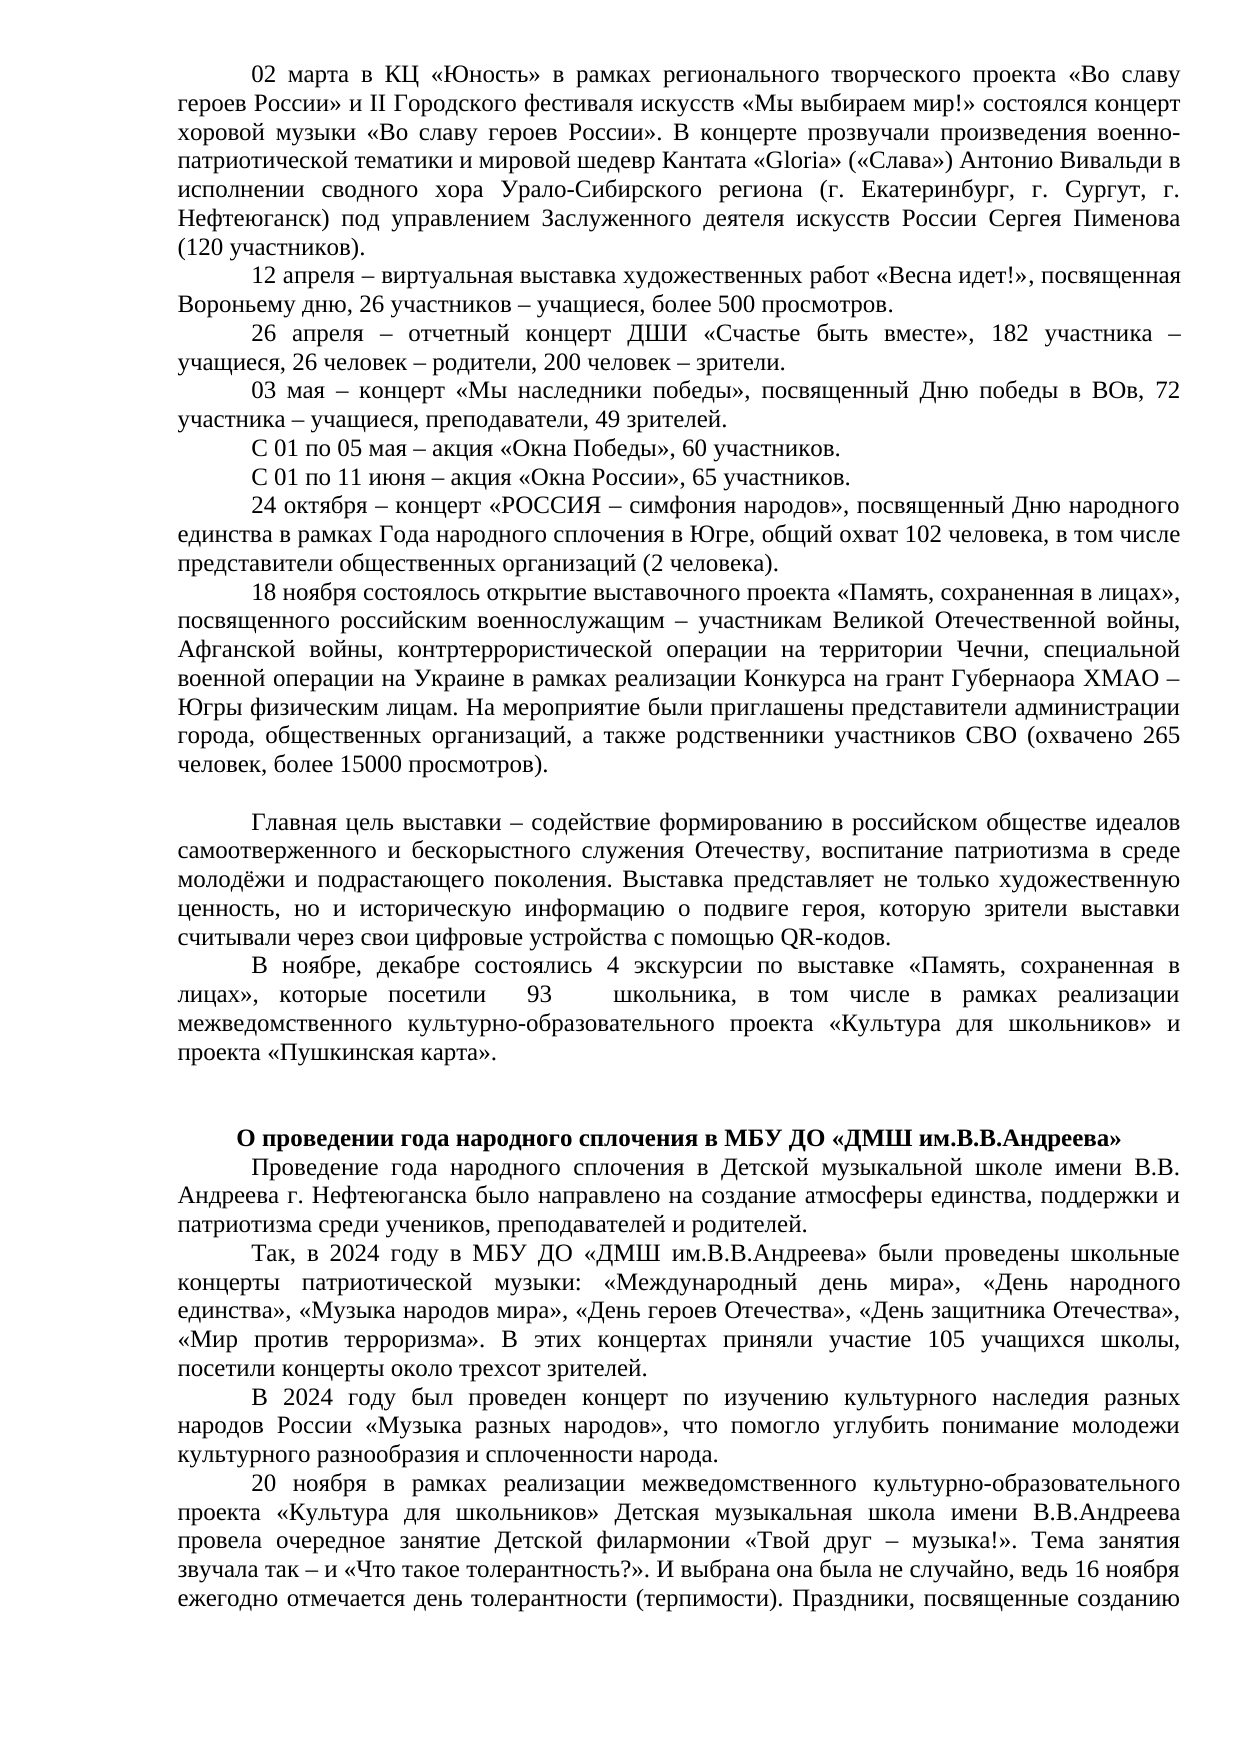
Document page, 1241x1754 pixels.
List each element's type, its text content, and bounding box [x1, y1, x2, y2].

text С 01 по 05 мая – акция «Окна Победы», 60 участников. [177, 433, 1181, 462]
text 18 ноября состоялось открытие выставочного проекта «Память, сохраненная в лицах», посвященного российским военнослужащим – участникам Великой Отечественной войны, Афганской войны, контртеррористической операции на территории Чечни, специальной военной операции на Украине в рамках реализации Конкурса на грант Губернаора ХМАО – Югры физическим лицам. На мероприятие были приглашены представители администрации города, общественных организаций, а также родственники участников СВО (охвачено 265 человек, более 15000 просмотров). [177, 577, 1181, 778]
text 12 апреля – виртуальная выставка художественных работ «Весна идет!», посвященная Вороньему дню, 26 участников – учащиеся, более 500 просмотров. [177, 260, 1181, 318]
text Главная цель выставки – содействие формированию в российском обществе идеалов самоотверженного и бескорыстного служения Отечеству, воспитание патриотизма в среде молодёжи и подрастающего поколения. Выставка представляет не только художественную ценность, но и историческую информацию о подвиге героя, которую зрители выставки считывали через свои цифровые устройства с помощью QR-кодов. [177, 807, 1181, 950]
text Так, в 2024 году в МБУ ДО «ДМШ им.В.В.Андреева» были проведены школьные концерты патриотической музыки: «Международный день мира», «День народного единства», «Музыка народов мира», «День героев Отечества», «День защитника Отечества», «Мир против терроризма». В этих концертах приняли участие 105 учащихся школы, посетили концерты около трехсот зрителей. [177, 1238, 1181, 1382]
text В 2024 году был проведен концерт по изучению культурного наследия разных народов России «Музыка разных народов», что помогло углубить понимание молодежи культурного разнообразия и сплоченности народа. [177, 1382, 1181, 1468]
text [177, 1468, 1181, 1612]
text 03 мая – концерт «Мы наследники победы», посвященный Дню победы в ВОв, 72 участника – учащиеся, преподаватели, 49 зрителей. [177, 375, 1181, 433]
text В ноябре, декабре состоялись 4 экскурсии по выставке «Память, сохраненная в лицах», которые посетили 93 школьника, в том числе в рамках реализации межведомственного культурно-образовательного проекта «Культура для школьников» и проекта «Пушкинская карта». [177, 950, 1181, 1065]
text С 01 по 11 июня – акция «Окна России», 65 участников. [177, 462, 1181, 490]
text 26 апреля – отчетный концерт ДШИ «Счастье быть вместе», 182 участника – учащиеся, 26 человек – родители, 200 человек – зрители. [177, 318, 1181, 375]
text О проведении года народного сплочения в МБУ ДО «ДМШ им.В.В.Андреева» [177, 1123, 1181, 1152]
text 24 октября – концерт «РОССИЯ – симфония народов», посвященный Дню народного единства в рамках Года народного сплочения в Югре, общий охват 102 человека, в том числе представители общественных организаций (2 человека). [177, 490, 1181, 577]
text 02 марта в КЦ «Юность» в рамках регионального творческого проекта «Во славу героев России» и II Городского фестиваля искусств «Мы выбираем мир!» состоялся концерт хоровой музыки «Во славу героев России». В концерте прозвучали произведения военно-патриотической тематики и мировой шедевр Кантата «Gloria» («Слава») Антонио Вивальди в исполнении сводного хора Урало-Сибирского региона (г. Екатеринбург, г. Сургут, г. Нефтеюганск) под управлением Заслуженного деятеля искусств России Сергея Пименова (120 участников). [177, 59, 1181, 260]
text Проведение года народного сплочения в Детской музыкальной школе имени В.В. Андреева г. Нефтеюганска было направлено на создание атмосферы единства, поддержки и патриотизма среди учеников, преподавателей и родителей. [177, 1152, 1181, 1238]
